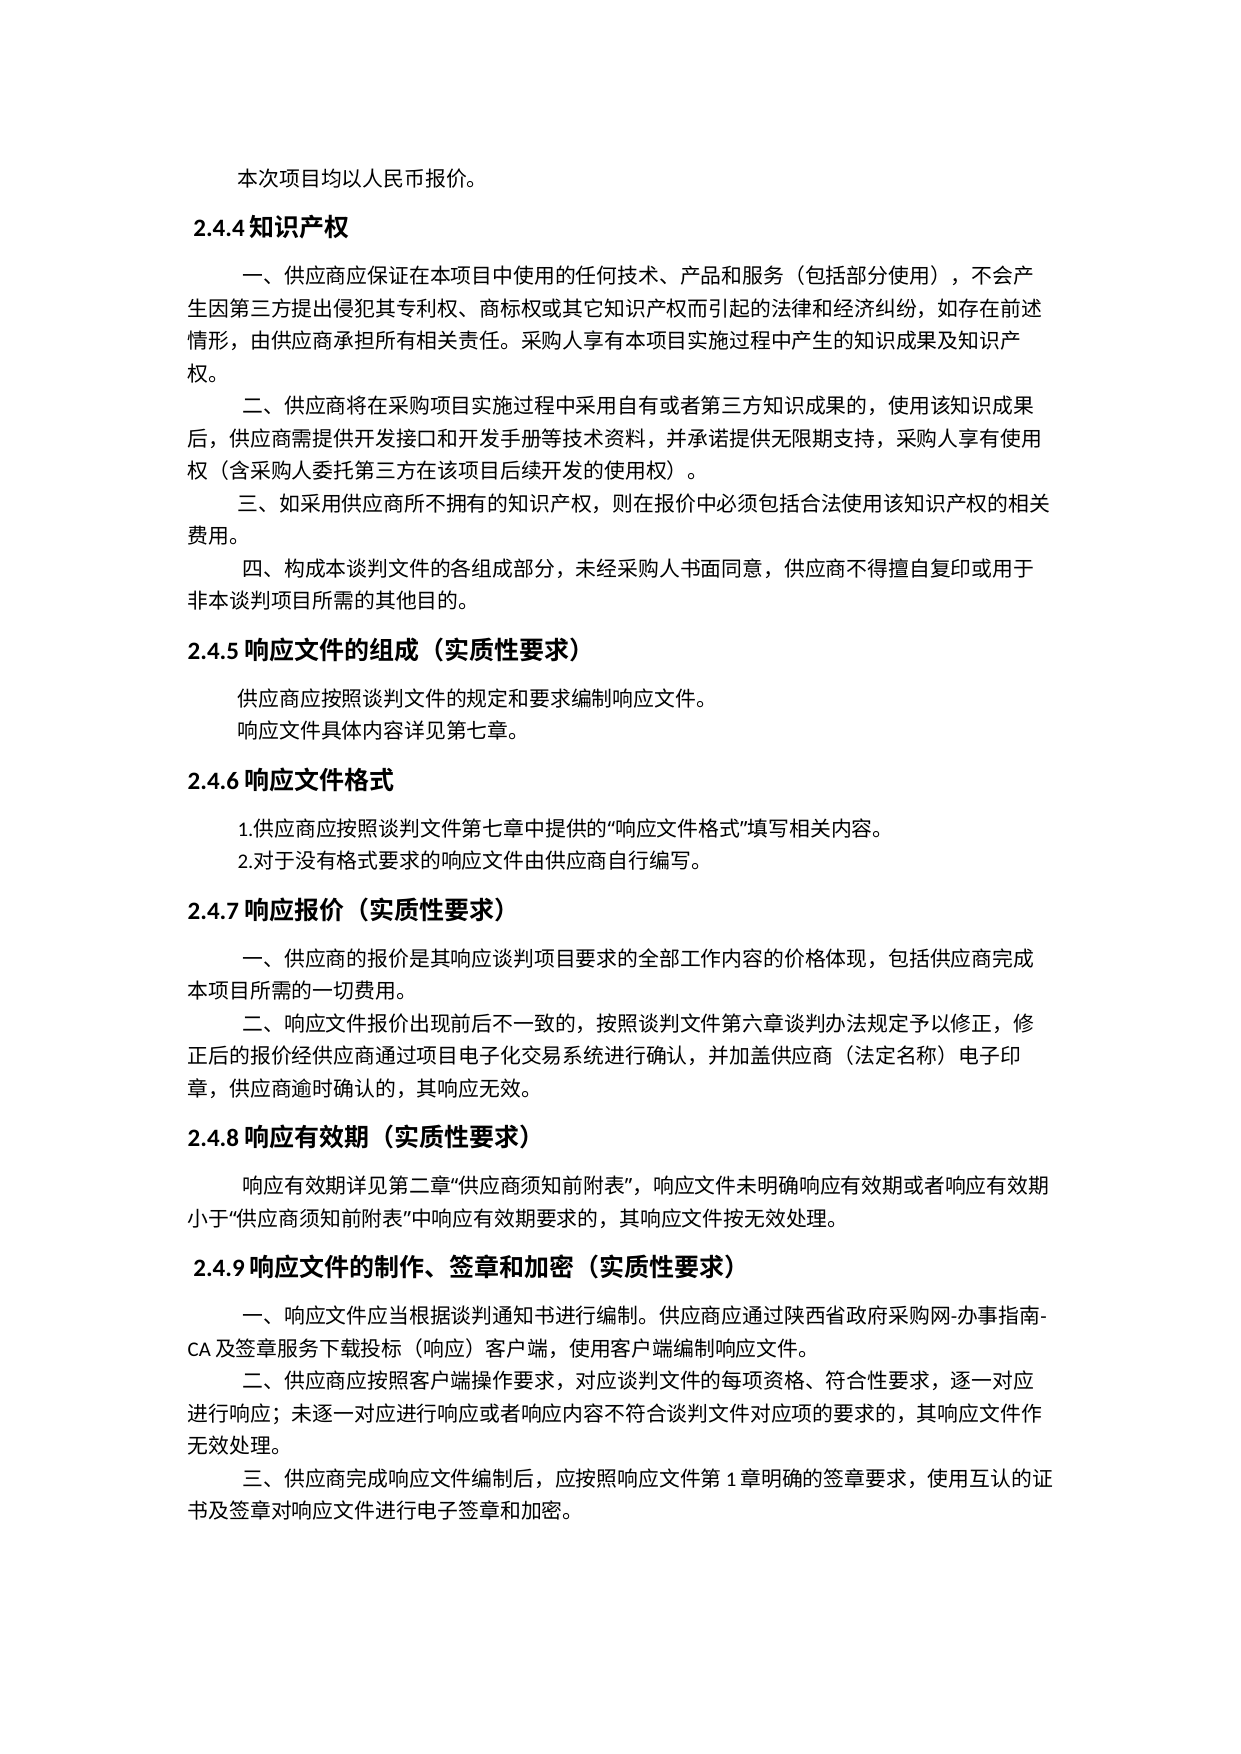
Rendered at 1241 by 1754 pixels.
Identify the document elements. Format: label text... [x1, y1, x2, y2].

text 2.4.5响应文件的组成（实质性要求） [187, 617, 1053, 682]
text 本次项目均以人民币报价。 [187, 162, 1053, 194]
text 1.供应商应按照谈判文件第七章中提供的“响应文件格式”填写相关内容。 [187, 812, 1053, 844]
text 二、供应商应按照客户端操作要求，对应谈判文件的每项资格、符合性要求，逐一对应进行响应；未逐一对应进行响应或者响应内容不符合谈判文件对应项的要求的，其响应文件作无效处理。 [187, 1364, 1053, 1462]
text 供应商应按照谈判文件的规定和要求编制响应文件。 [187, 682, 1053, 714]
text 响应文件具体内容详见第七章。 [187, 714, 1053, 747]
text 2.对于没有格式要求的响应文件由供应商自行编写。 [187, 844, 1053, 877]
text 响应有效期详见第二章“供应商须知前附表”，响应文件未明确响应有效期或者响应有效期小于“供应商须知前附表”中响应有效期要求的，其响应文件按无效处理。 [187, 1169, 1053, 1234]
text 二、响应文件报价出现前后不一致的，按照谈判文件第六章谈判办法规定予以修正，修正后的报价经供应商通过项目电子化交易系统进行确认，并加盖供应商（法定名称）电子印章，供应商逾时确认的，其响应无效。 [187, 1007, 1053, 1104]
text 三、供应商完成响应文件编制后，应按照响应文件第1章明确的签章要求，使用互认的证书及签章对响应文件进行电子签章和加密。 [187, 1462, 1053, 1527]
text 一、响应文件应当根据谈判通知书进行编制。供应商应通过陕西省政府采购网-办事指南-CA及签章服务下载投标（响应）客户端，使用客户端编制响应文件。 [187, 1299, 1053, 1364]
text 一、供应商的报价是其响应谈判项目要求的全部工作内容的价格体现，包括供应商完成本项目所需的一切费用。 [187, 942, 1053, 1007]
text 2.4.4知识产权 [187, 194, 1053, 259]
text 四、构成本谈判文件的各组成部分，未经采购人书面同意，供应商不得擅自复印或用于非本谈判项目所需的其他目的。 [187, 552, 1053, 617]
text 2.4.8响应有效期（实质性要求） [187, 1104, 1053, 1169]
text 三、如采用供应商所不拥有的知识产权，则在报价中必须包括合法使用该知识产权的相关费用。 [187, 487, 1053, 552]
text 2.4.9响应文件的制作、签章和加密（实质性要求） [187, 1234, 1053, 1299]
text 二、供应商将在采购项目实施过程中采用自有或者第三方知识成果的，使用该知识成果后，供应商需提供开发接口和开发手册等技术资料，并承诺提供无限期支持，采购人享有使用权（含采购人委托第三方在该项目后续开发的使用权）。 [187, 389, 1053, 487]
text 一、供应商应保证在本项目中使用的任何技术、产品和服务（包括部分使用），不会产生因第三方提出侵犯其专利权、商标权或其它知识产权而引起的法律和经济纠纷，如存在前述情形，由供应商承担所有相关责任。采购人享有本项目实施过程中产生的知识成果及知识产权。 [187, 259, 1053, 389]
text 2.4.7响应报价（实质性要求） [187, 877, 1053, 942]
text 2.4.6响应文件格式 [187, 747, 1053, 812]
